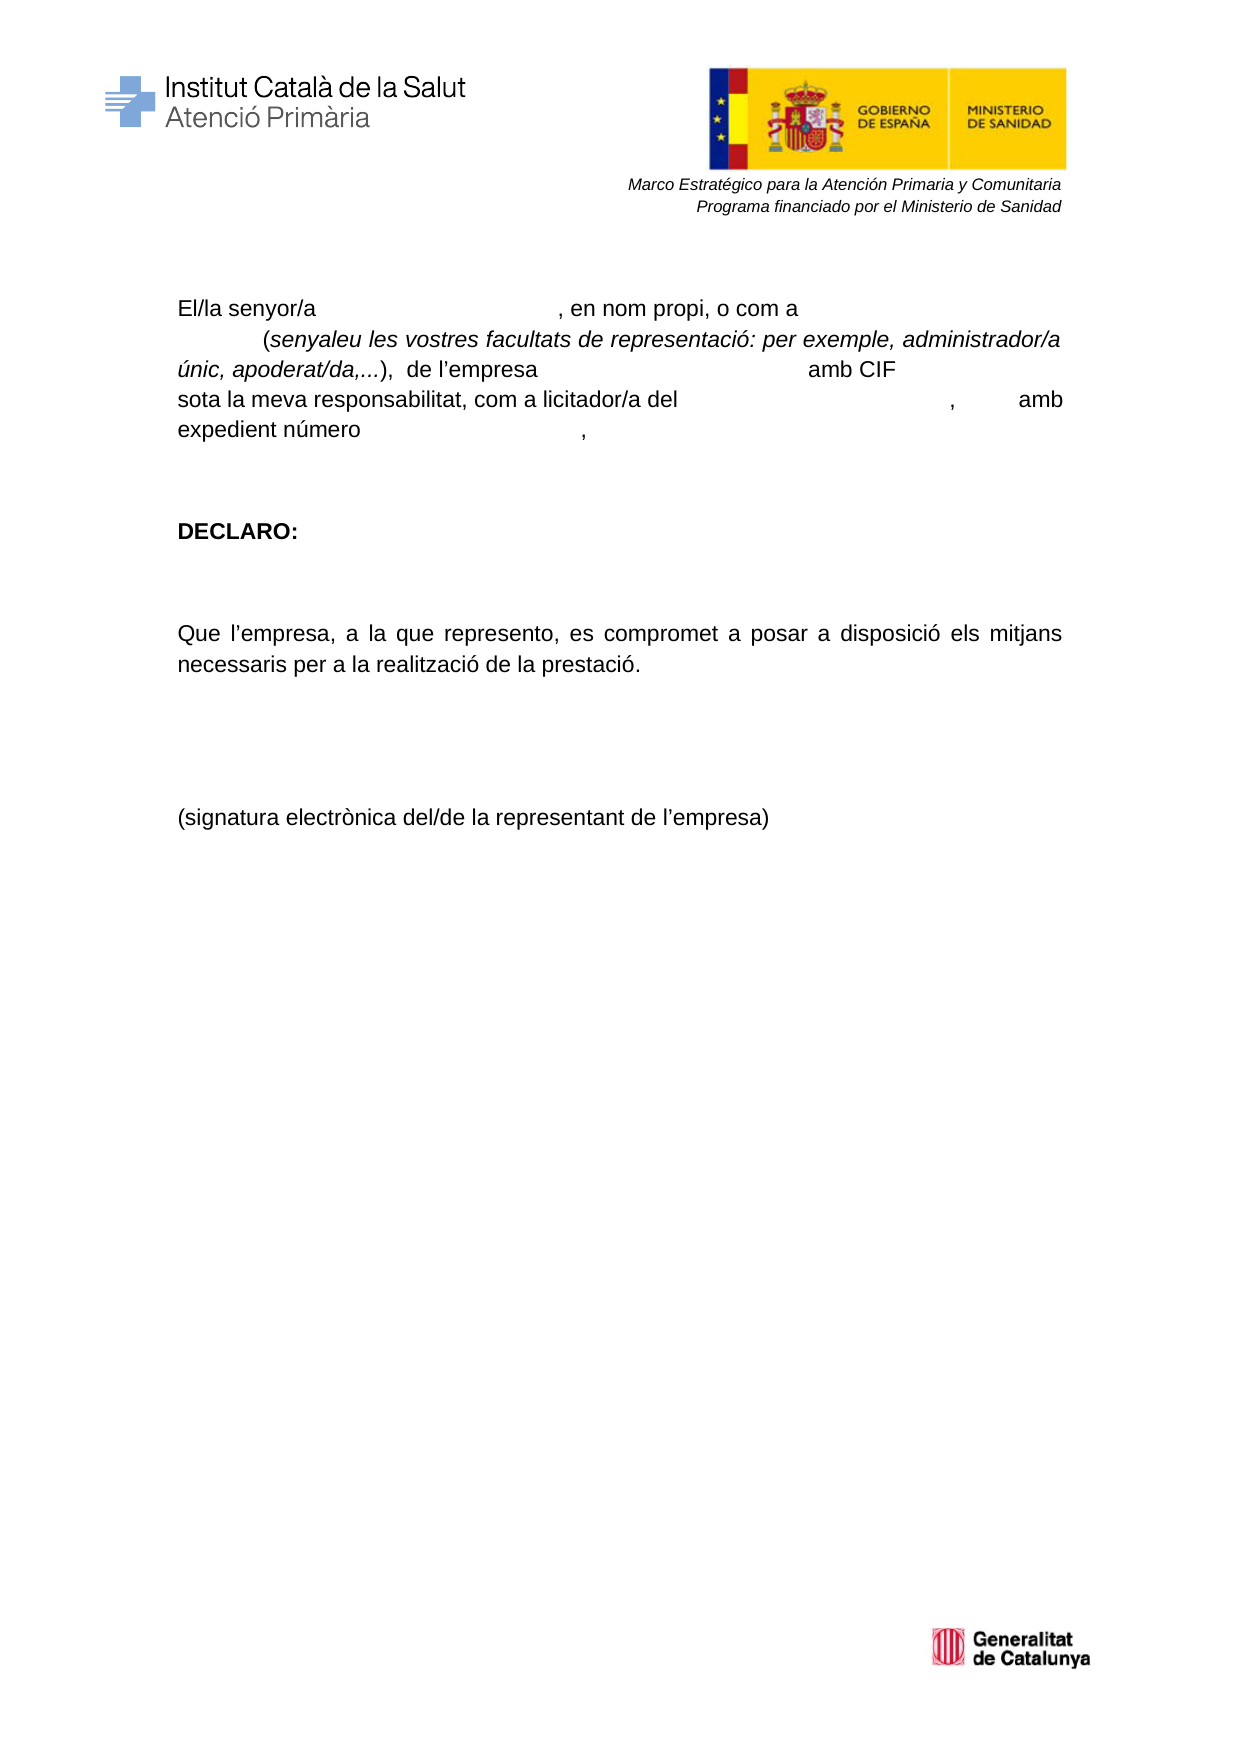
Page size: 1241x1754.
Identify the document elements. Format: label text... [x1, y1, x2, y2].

text El/la senyor/a , en nom propi, o com a (senyaleu les vostres facultats de representació: per exemple, administrador/a únic, apoderat/da,...), de l’empresa amb CIF sota la meva responsabilitat, com a licitador/a del , amb expedient número , [177, 295, 1063, 442]
picture [103, 73, 469, 132]
text (signatura electrònica del/de la representant de l’empresa) [177, 804, 1063, 830]
picture [893, 1621, 1129, 1674]
text Que l’empresa, a la que represento, es compromet a posar a disposició els mitjans necessaris per a la realització de la prestació. [177, 620, 1063, 677]
text DECLARO: [177, 518, 1063, 544]
